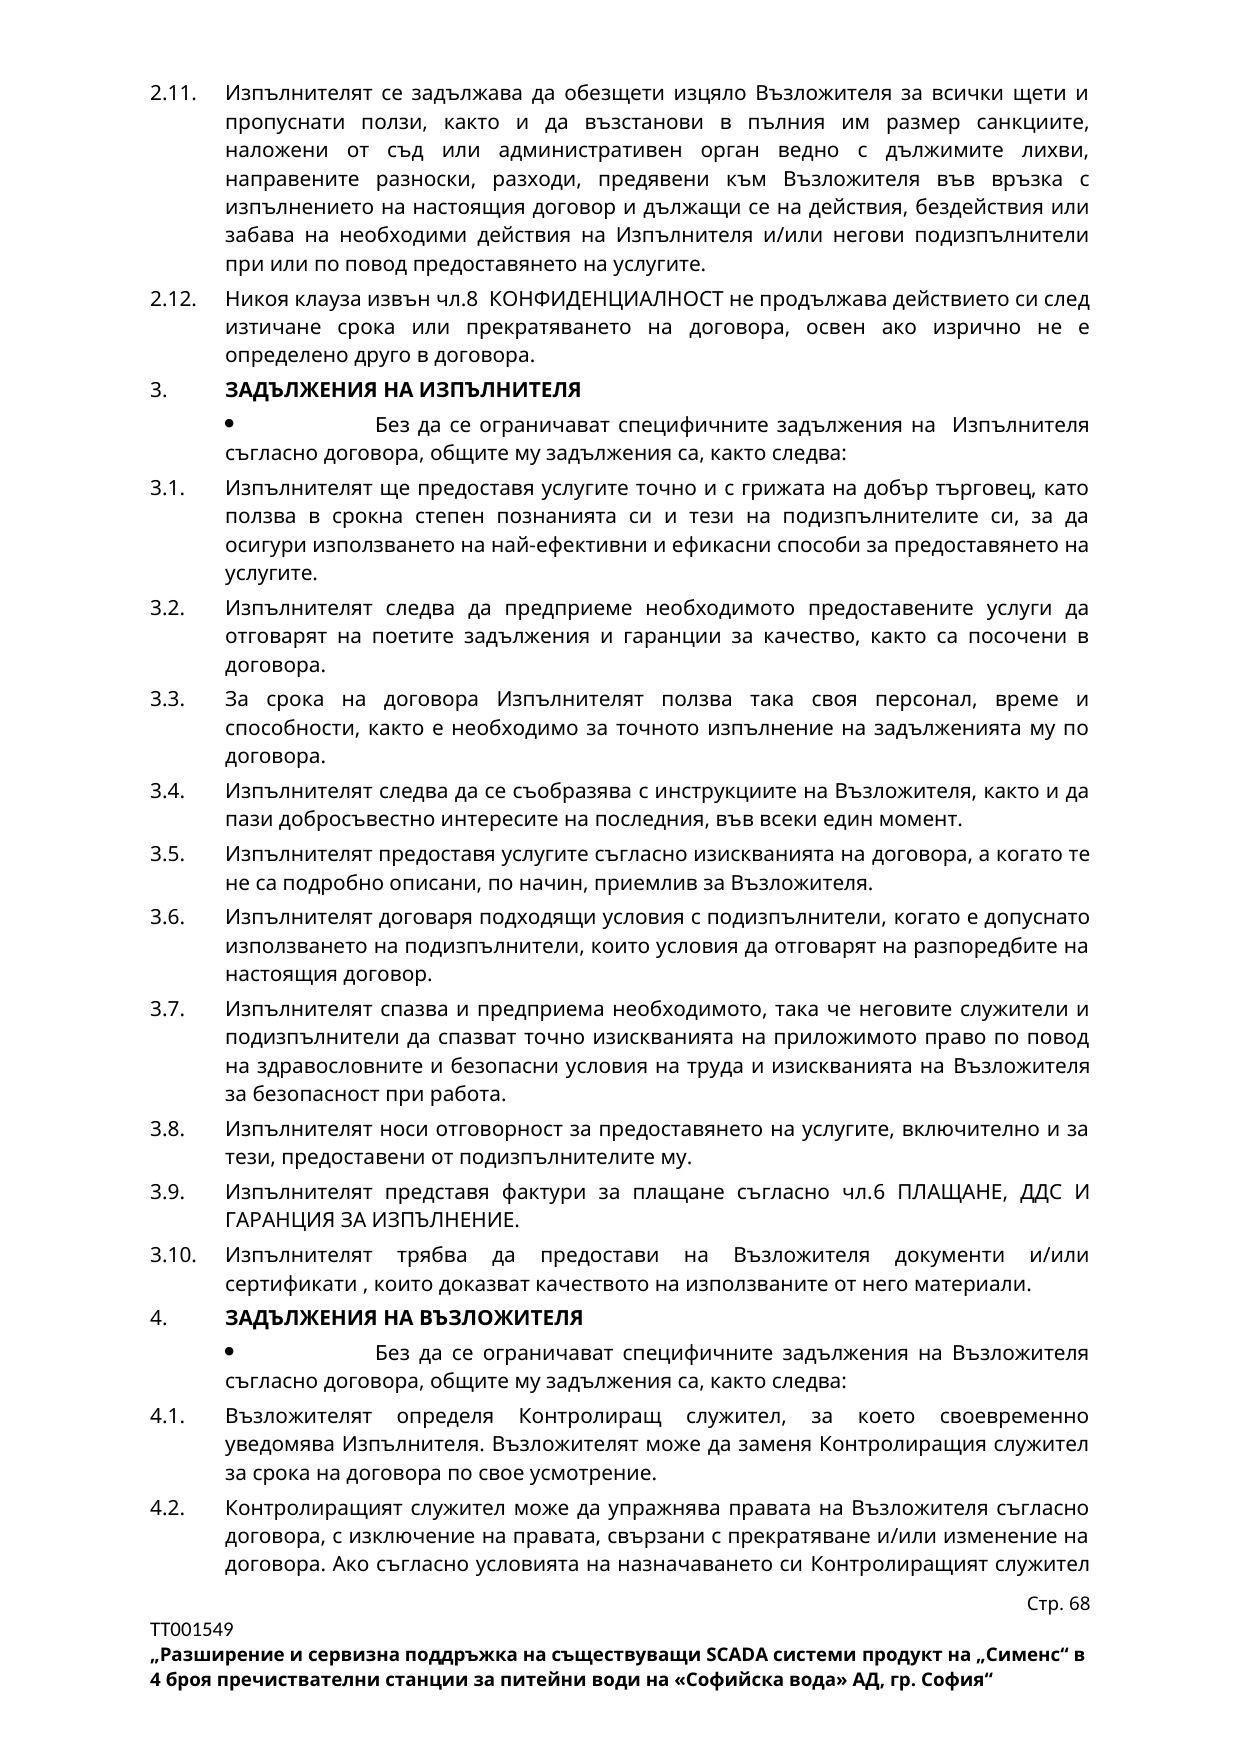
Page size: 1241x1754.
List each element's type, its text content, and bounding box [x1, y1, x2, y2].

list Изпълнителят ще предоставя услугите точно и с грижата на добър търговец, като ползва в срокна степен познанията си и тези на подизпълнителите си, за да осигури използването на най-ефективни и ефикасни способи за предоставянето на услугите. [150, 473, 1090, 587]
list Без да се ограничават специфичните задължения на Изпълнителя съгласно договора, общите му задължения са, както следва: [225, 410, 1090, 467]
list Изпълнителят носи отговорност за предоставянето на услугите, включително и за тези, предоставени от подизпълнителите му. [150, 1114, 1090, 1171]
list Изпълнителят следва да предприеме необходимото предоставените услуги да отговарят на поетите задължения и гаранции за качество, както са посочени в договора. [150, 593, 1090, 678]
list Изпълнителят спазва и предприема необходимото, така че неговите служители и подизпълнители да спазват точно изискванията на приложимото право по повод на здравословните и безопасни условия на труда и изискванията на Възложителя за безопасност при работа. [150, 994, 1090, 1108]
list ЗАДЪЛЖЕНИЯ НА ИЗПЪЛНИТЕЛЯ [150, 375, 1090, 404]
list Без да се ограничават специфичните задължения на Възложителя съгласно договора, общите му задължения са, както следва: [225, 1338, 1090, 1395]
list Изпълнителят следва да се съобразява с инструкциите на Възложителя, както и да пази добросъвестно интересите на последния, във всеки един момент. [150, 776, 1090, 833]
list ЗАДЪЛЖЕНИЯ НА ВЪЗЛОЖИТЕЛЯ [150, 1303, 1090, 1332]
list Изпълнителят представя фактури за плащане съгласно чл.6 ПЛАЩАНЕ, ДДС И ГАРАНЦИЯ ЗА ИЗПЪЛНЕНИЕ. [150, 1177, 1090, 1234]
list Изпълнителят се задължава да обезщети изцяло Възложителя за всички щети и пропуснати ползи, както и да възстанови в пълния им размер санкциите, наложени от съд или административен орган ведно с дължимите лихви, направените разноски, разходи, предявени към Възложителя във връзка с изпълнението на настоящия договор и дължащи се на действия, бездействия или забава на необходими действия на Изпълнителя и/или негови подизпълнители при или по повод предоставянето на услугите. [150, 78, 1090, 277]
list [150, 1493, 1090, 1578]
list За срока на договора Изпълнителят ползва така своя персонал, време и способности, както е необходимо за точното изпълнение на задълженията му по договора. [150, 684, 1090, 770]
list Изпълнителят договаря подходящи условия с подизпълнители, когато е допуснато използването на подизпълнители, които условия да отговарят на разпоредбите на настоящия договор. [150, 902, 1090, 988]
list Изпълнителят предоставя услугите съгласно изискванията на договора, а когато те не са подробно описани, по начин, приемлив за Възложителя. [150, 839, 1090, 896]
list Изпълнителят трябва да предостави на Възложителя документи и/или сертификати , които доказват качеството на използваните от него материали. [150, 1240, 1090, 1297]
list Никоя клауза извън чл.8 КОНФИДЕНЦИАЛНОСТ не продължава действието си след изтичане срока или прекратяването на договора, освен ако изрично не е определено друго в договора. [150, 284, 1090, 369]
list Възложителят определя Контролиращ служител, за което своевременно уведомява Изпълнителя. Възложителят може да заменя Контролиращия служител за срока на договора по свое усмотрение. [150, 1401, 1090, 1486]
